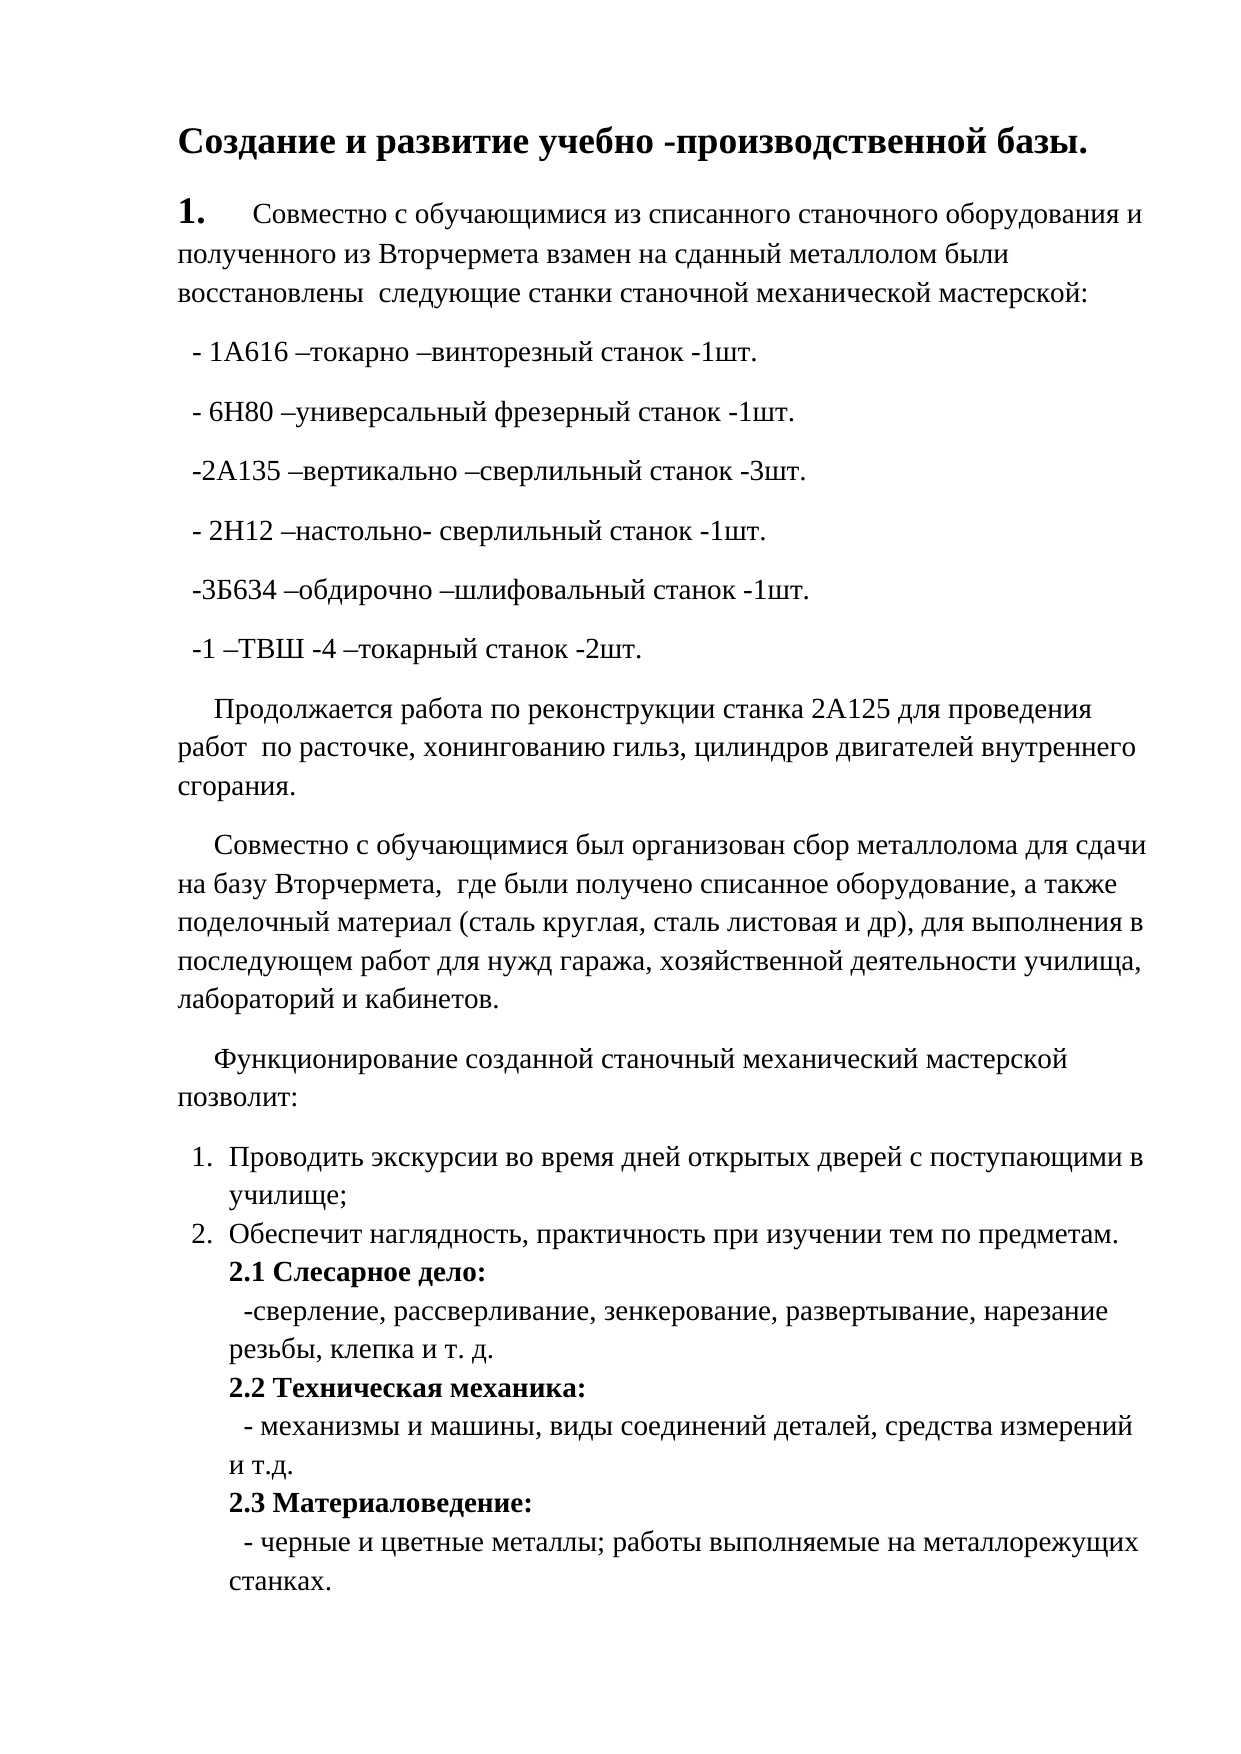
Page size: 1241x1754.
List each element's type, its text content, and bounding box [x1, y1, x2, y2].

text 1. Совместно с обучающимися из списанного станочного оборудования и полученного из Вторчермета взамен на сданный металлолом были восстановлены следующие станки станочной механической мастерской: [177, 188, 1152, 309]
text Продолжается работа по реконструкции станка 2А125 для проведения работ по расточке, хонингованию гильз, цилиндров двигателей внутреннего сгорания. [177, 691, 1152, 801]
text Функционирование созданной станочный механический мастерской позволит: [177, 1041, 1152, 1113]
text - 6Н80 –универсальный фрезерный станок -1шт. [177, 394, 1152, 427]
text - 2Н12 –настольно- сверлильный станок -1шт. [177, 513, 1152, 546]
text -1 –ТВШ -4 –токарный станок -2шт. [177, 631, 1152, 665]
list - механизмы и машины, виды соединений деталей, средства измерений и т.д. [229, 1408, 1152, 1481]
text Создание и развитие учебно -производственной базы. [177, 118, 1152, 161]
list 2.2 Техническая механика: [229, 1370, 1152, 1403]
list 2.3 Материаловедение: [229, 1486, 1152, 1519]
list Проводить экскурсии во время дней открытых дверей с поступающими в училище; [191, 1139, 1152, 1211]
list - черные и цветные металлы; работы выполняемые на металлорежущих станках. [229, 1524, 1152, 1596]
list -сверление, рассверливание, зенкерование, развертывание, нарезание резьбы, клепка и т. д. [229, 1293, 1152, 1365]
text - 1А616 –токарно –винторезный станок -1шт. [177, 334, 1152, 368]
list Обеспечит наглядность, практичность при изучении тем по предметам. [191, 1216, 1152, 1249]
text Совместно с обучающимися был организован сбор металлолома для сдачи на базу Вторчермета, где были получено списанное оборудование, а также поделочный материал (сталь круглая, сталь листовая и др), для выполнения в последующем работ для нужд гаража, хозяйственной деятельности училища, лабораторий и кабинетов. [177, 827, 1152, 1015]
list 2.1 Слесарное дело: [229, 1254, 1152, 1288]
text -2А135 –вертикально –сверлильный станок -3шт. [177, 453, 1152, 487]
text -3Б634 –обдирочно –шлифовальный станок -1шт. [177, 572, 1152, 606]
